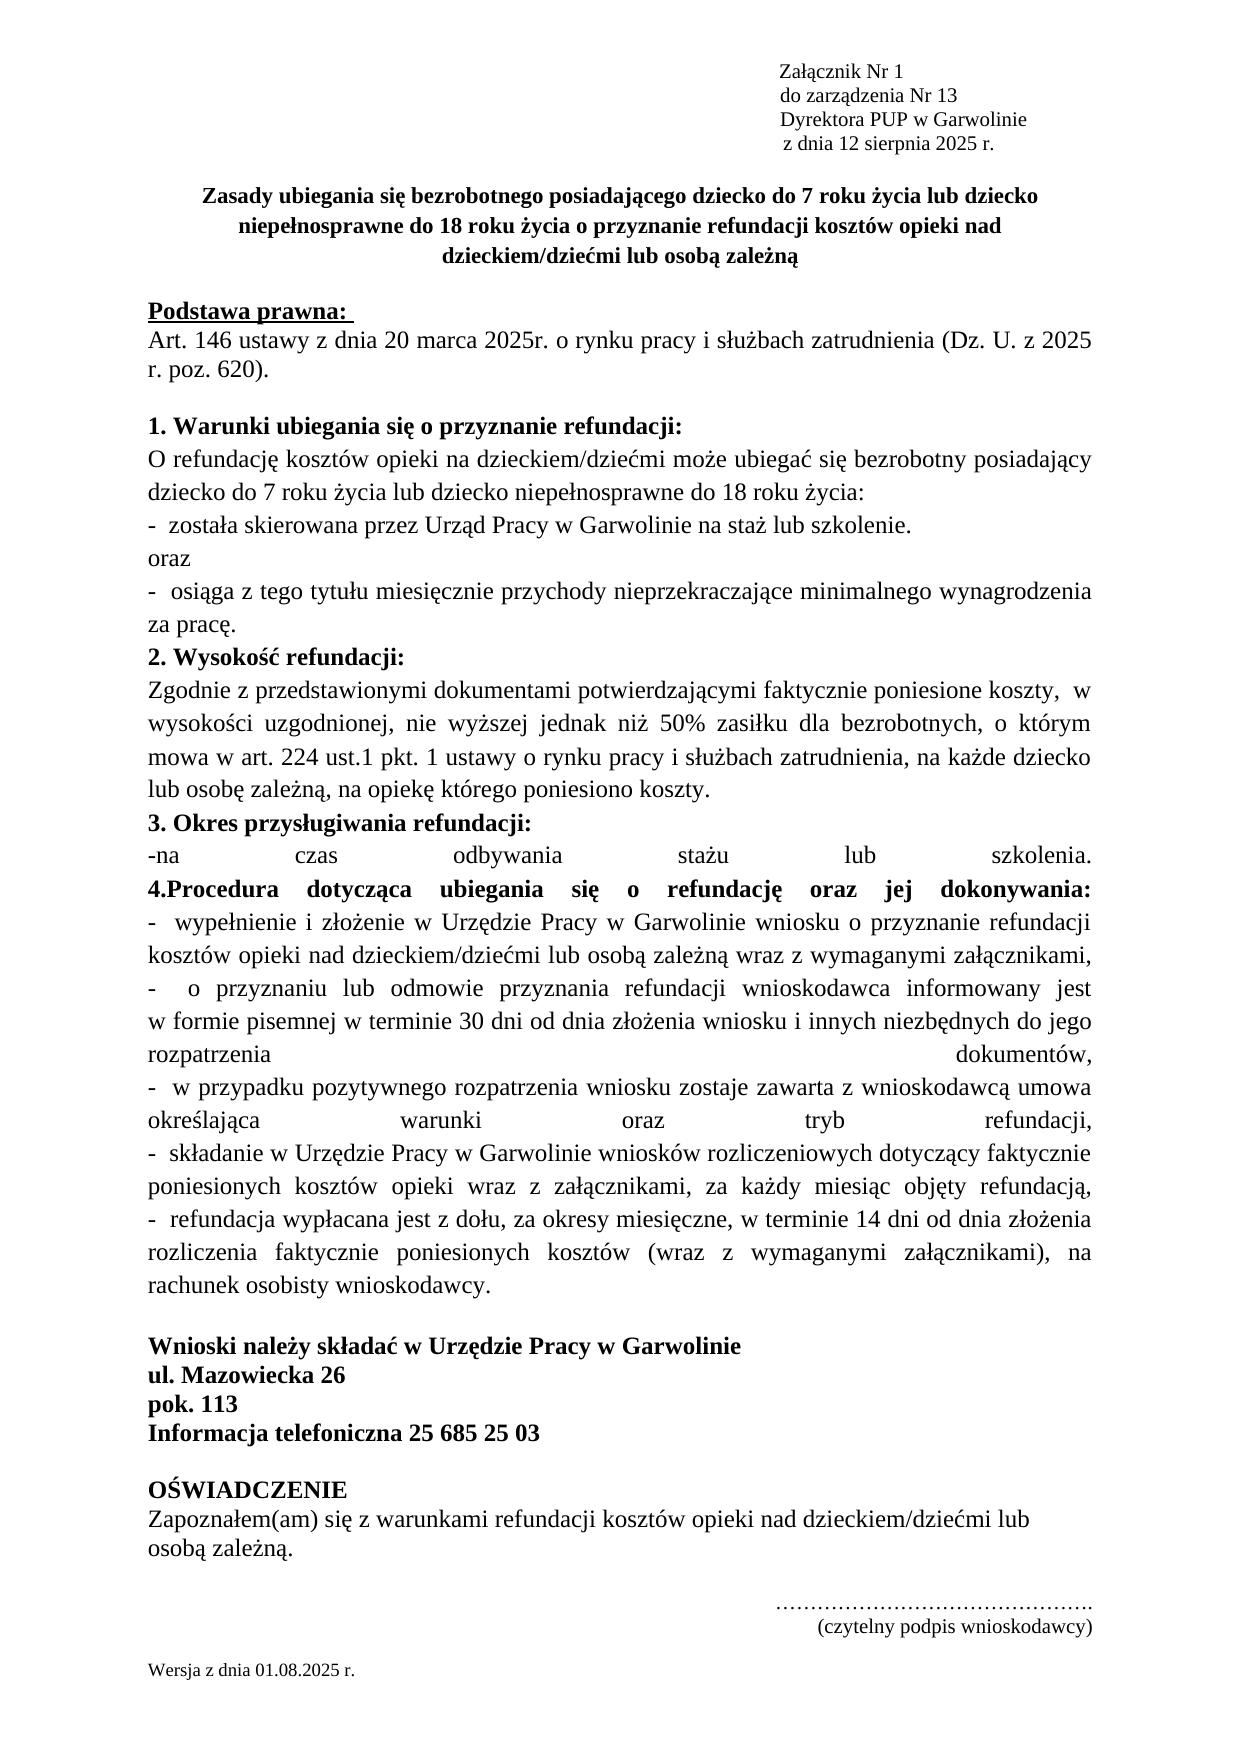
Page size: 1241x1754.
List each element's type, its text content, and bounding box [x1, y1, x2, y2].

text ul. Mazowiecka 26 [148, 1360, 1092, 1389]
text 2. Wysokość refundacji: [148, 642, 1092, 671]
text Art. 146 ustawy z dnia 20 marca 2025r. o rynku pracy i służbach zatrudnienia (Dz. U. z 2025 r. poz. 620). [148, 325, 1092, 383]
text Informacja telefoniczna 25 685 25 03 [148, 1418, 1092, 1446]
text Załącznik Nr 1 [148, 59, 1092, 83]
text oraz [148, 543, 1092, 572]
text (czytelny podpis wnioskodawcy) [148, 1614, 1092, 1638]
text ………………………………………. [148, 1590, 1092, 1614]
text -na czas odbywania stażu lub szkolenia. 4.Procedura dotycząca ubiegania się o refundację oraz jej dokonywania: - wypełnienie i złożenie w Urzędzie Pracy w Garwolinie wniosku o przyznanie refundacji kosztów opieki nad dzieckiem/dziećmi lub osobą zależną wraz z wymaganymi załącznikami, - o przyznaniu lub odmowie przyznania refundacji wnioskodawca informowany jest w formie pisemnej w terminie 30 dni od dnia złożenia wniosku i innych niezbędnych do jego rozpatrzenia dokumentów, - w przypadku pozytywnego rozpatrzenia wniosku zostaje zawarta z wnioskodawcą umowa określająca warunki oraz tryb refundacji, - składanie w Urzędzie Pracy w Garwolinie wniosków rozliczeniowych dotyczący faktycznie poniesionych kosztów opieki wraz z załącznikami, za każdy miesiąc objęty refundacją, - refundacja wypłacana jest z dołu, za okresy miesięczne, w terminie 14 dni od dnia złożenia rozliczenia faktycznie poniesionych kosztów (wraz z wymaganymi załącznikami), na rachunek osobisty wnioskodawcy. [148, 841, 1092, 1299]
text Zasady ubiegania się bezrobotnego posiadającego dziecko do 7 roku życia lub dziecko niepełnosprawne do 18 roku życia o przyznanie refundacji kosztów opieki nad dzieckiem/dziećmi lub osobą zależną [148, 182, 1092, 268]
text 3. Okres przysługiwania refundacji: [148, 808, 1092, 836]
text O refundację kosztów opieki na dzieckiem/dziećmi może ubiegać się bezrobotny posiadający dziecko do 7 roku życia lub dziecko niepełnosprawne do 18 roku życia: [148, 444, 1092, 506]
text - została skierowana przez Urząd Pracy w Garwolinie na staż lub szkolenie. [148, 510, 1092, 539]
text do zarządzenia Nr 13 [780, 83, 1092, 107]
text Podstawa prawna: [148, 296, 1092, 325]
text z dnia 12 sierpnia 2025 r. [148, 131, 1092, 155]
text OŚWIADCZENIE [148, 1475, 1092, 1504]
text Wnioski należy składać w Urzędzie Pracy w Garwolinie [148, 1331, 1092, 1360]
text Zgodnie z przedstawionymi dokumentami potwierdzającymi faktycznie poniesione koszty, w wysokości uzgodnionej, nie wyższej jednak niż 50% zasiłku dla bezrobotnych, o którym mowa w art. 224 ust.1 pkt. 1 ustawy o rynku pracy i służbach zatrudnienia, na każde dziecko lub osobę zależną, na opiekę którego poniesiono koszty. [148, 676, 1092, 803]
text pok. 113 [148, 1389, 1092, 1418]
text - osiąga z tego tytułu miesięcznie przychody nieprzekraczające minimalnego wynagrodzenia za pracę. [148, 576, 1092, 638]
text Zapoznałem(am) się z warunkami refundacji kosztów opieki nad dzieckiem/dziećmi lub osobą zależną. [148, 1504, 1092, 1561]
text 1. Warunki ubiegania się o przyznanie refundacji: [148, 411, 1092, 440]
text Dyrektora PUP w Garwolinie [780, 107, 1092, 131]
